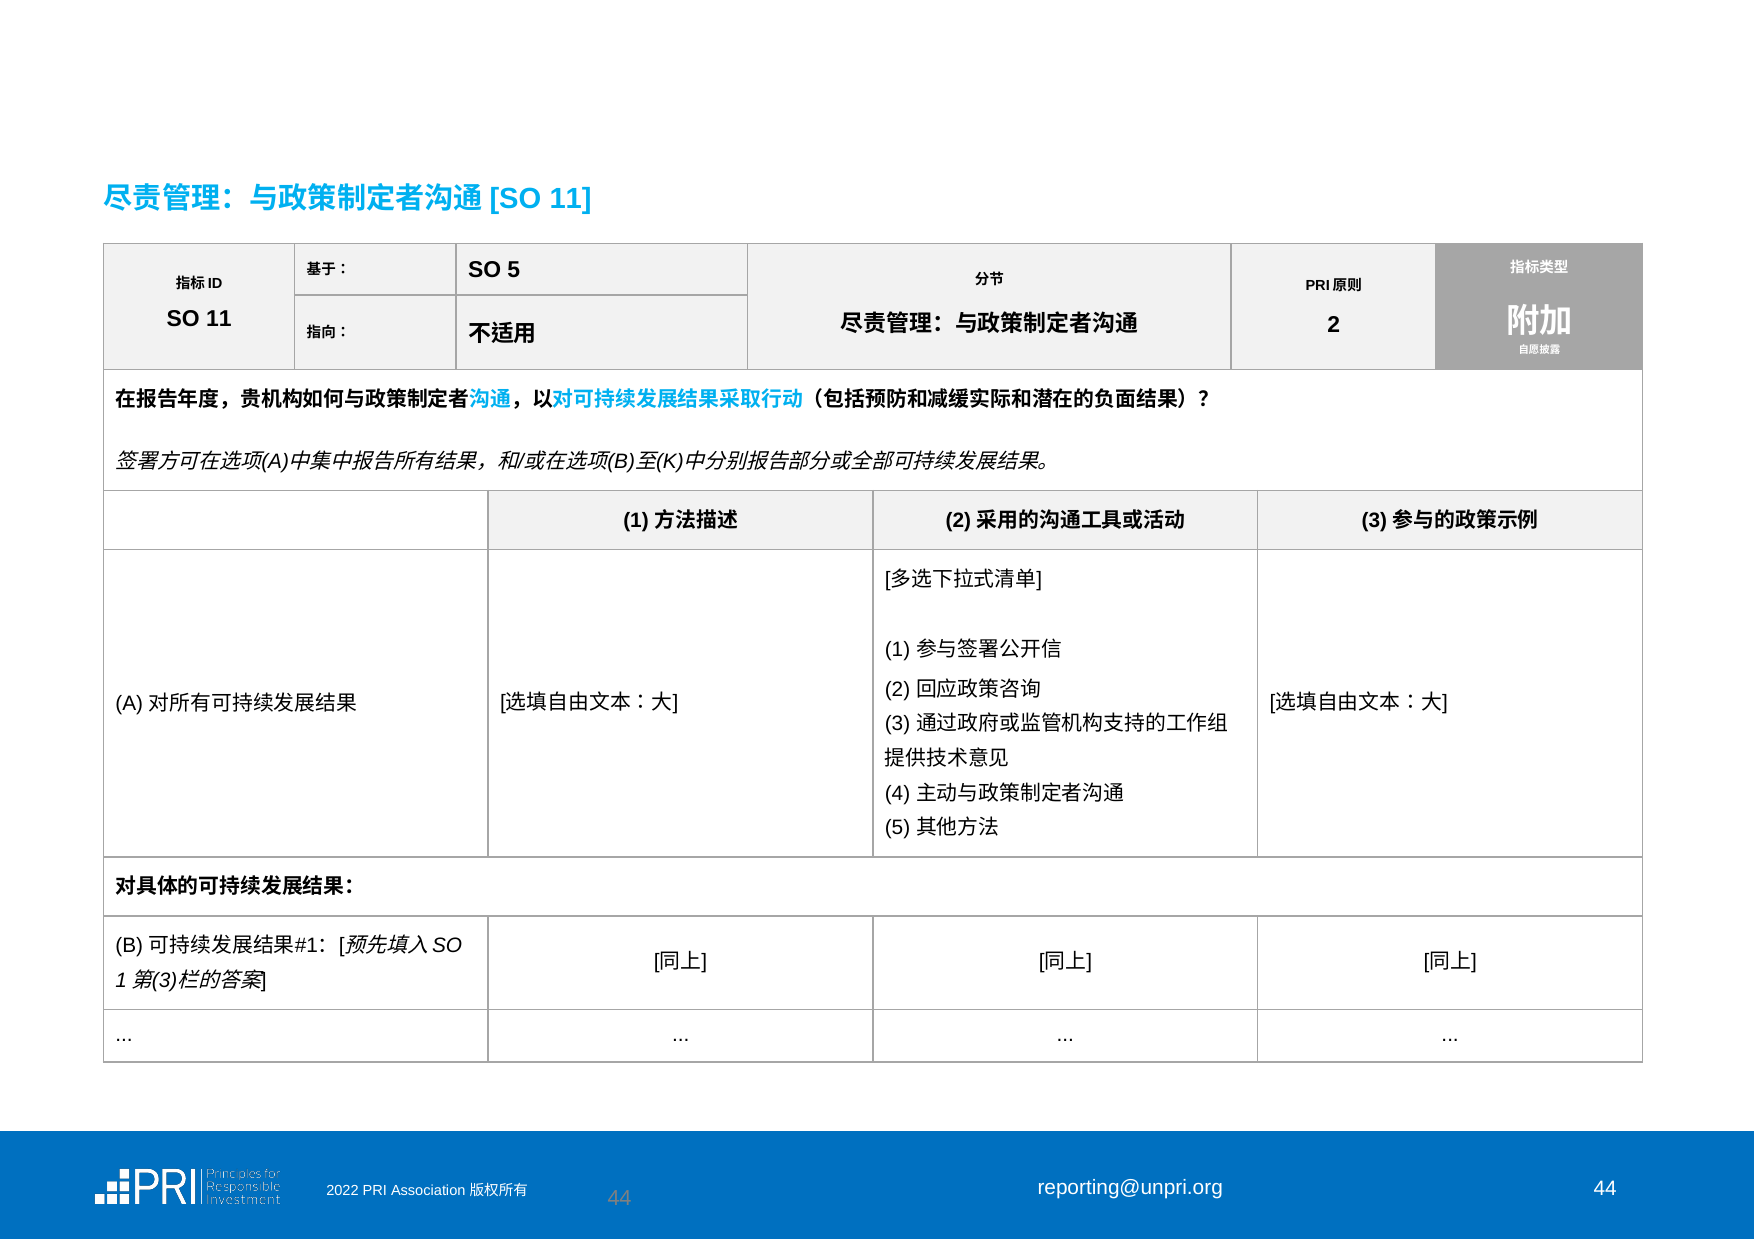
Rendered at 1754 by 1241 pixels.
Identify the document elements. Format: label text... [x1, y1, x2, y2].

table_cell [同上] [489, 917, 872, 1008]
table_header SO 5 [457, 244, 747, 294]
table_cell 对具体的可持续发展结果： [104, 858, 1642, 915]
table_cell [同上] [1258, 917, 1642, 1008]
table_cell ... [104, 1010, 487, 1061]
picture [92, 1166, 282, 1207]
table_cell [多选下拉式清单] (1) 参与签署公开信 (2) 回应政策咨询 (3) 通过政府或监管机构支持的工作组提供技术意见 (4) 主动与政策制定者沟通 (5) 其他方法 [874, 550, 1257, 856]
table_cell ... [489, 1010, 872, 1061]
table_cell (1) 方法描述 [489, 491, 872, 549]
table_header 指标类型 附加 自愿披露 [1437, 244, 1642, 369]
table_header 分节 尽责管理：与政策制定者沟通 [748, 244, 1230, 369]
table_cell (2) 采用的沟通工具或活动 [874, 491, 1257, 549]
table_cell 不适用 [457, 296, 747, 369]
table_cell (3) 参与的政策示例 [1258, 491, 1642, 549]
table_cell 指向： [295, 296, 455, 369]
subtitle 尽责管理：与政策制定者沟通 [SO 11] [103, 175, 1650, 217]
table_header 基于： [295, 244, 455, 294]
table_header 指标ID SO 11 [104, 244, 294, 369]
table_cell (B) 可持续发展结果#1：[预先填入SO 1第(3)栏的答案] [104, 917, 487, 1008]
table_cell [选填自由文本：大] [489, 550, 872, 856]
table_cell ... [874, 1010, 1257, 1061]
table_cell (A) 对所有可持续发展结果 [104, 550, 487, 856]
table_cell [选填自由文本：大] [1258, 550, 1642, 856]
table_cell ... [1258, 1010, 1642, 1061]
table_cell [同上] [874, 917, 1257, 1008]
table_header PRI原则 2 [1232, 244, 1435, 369]
table_cell [104, 491, 487, 549]
table_cell 在报告年度，贵机构如何与政策制定者沟通，以对可持续发展结果采取行动（包括预防和减缓实际和潜在的负面结果）？ 签署方可在选项(A)中集中报告所有结果，和/或在选项(B)至(K)中分别报告部分或全部可持续发展结果。 [104, 370, 1642, 490]
